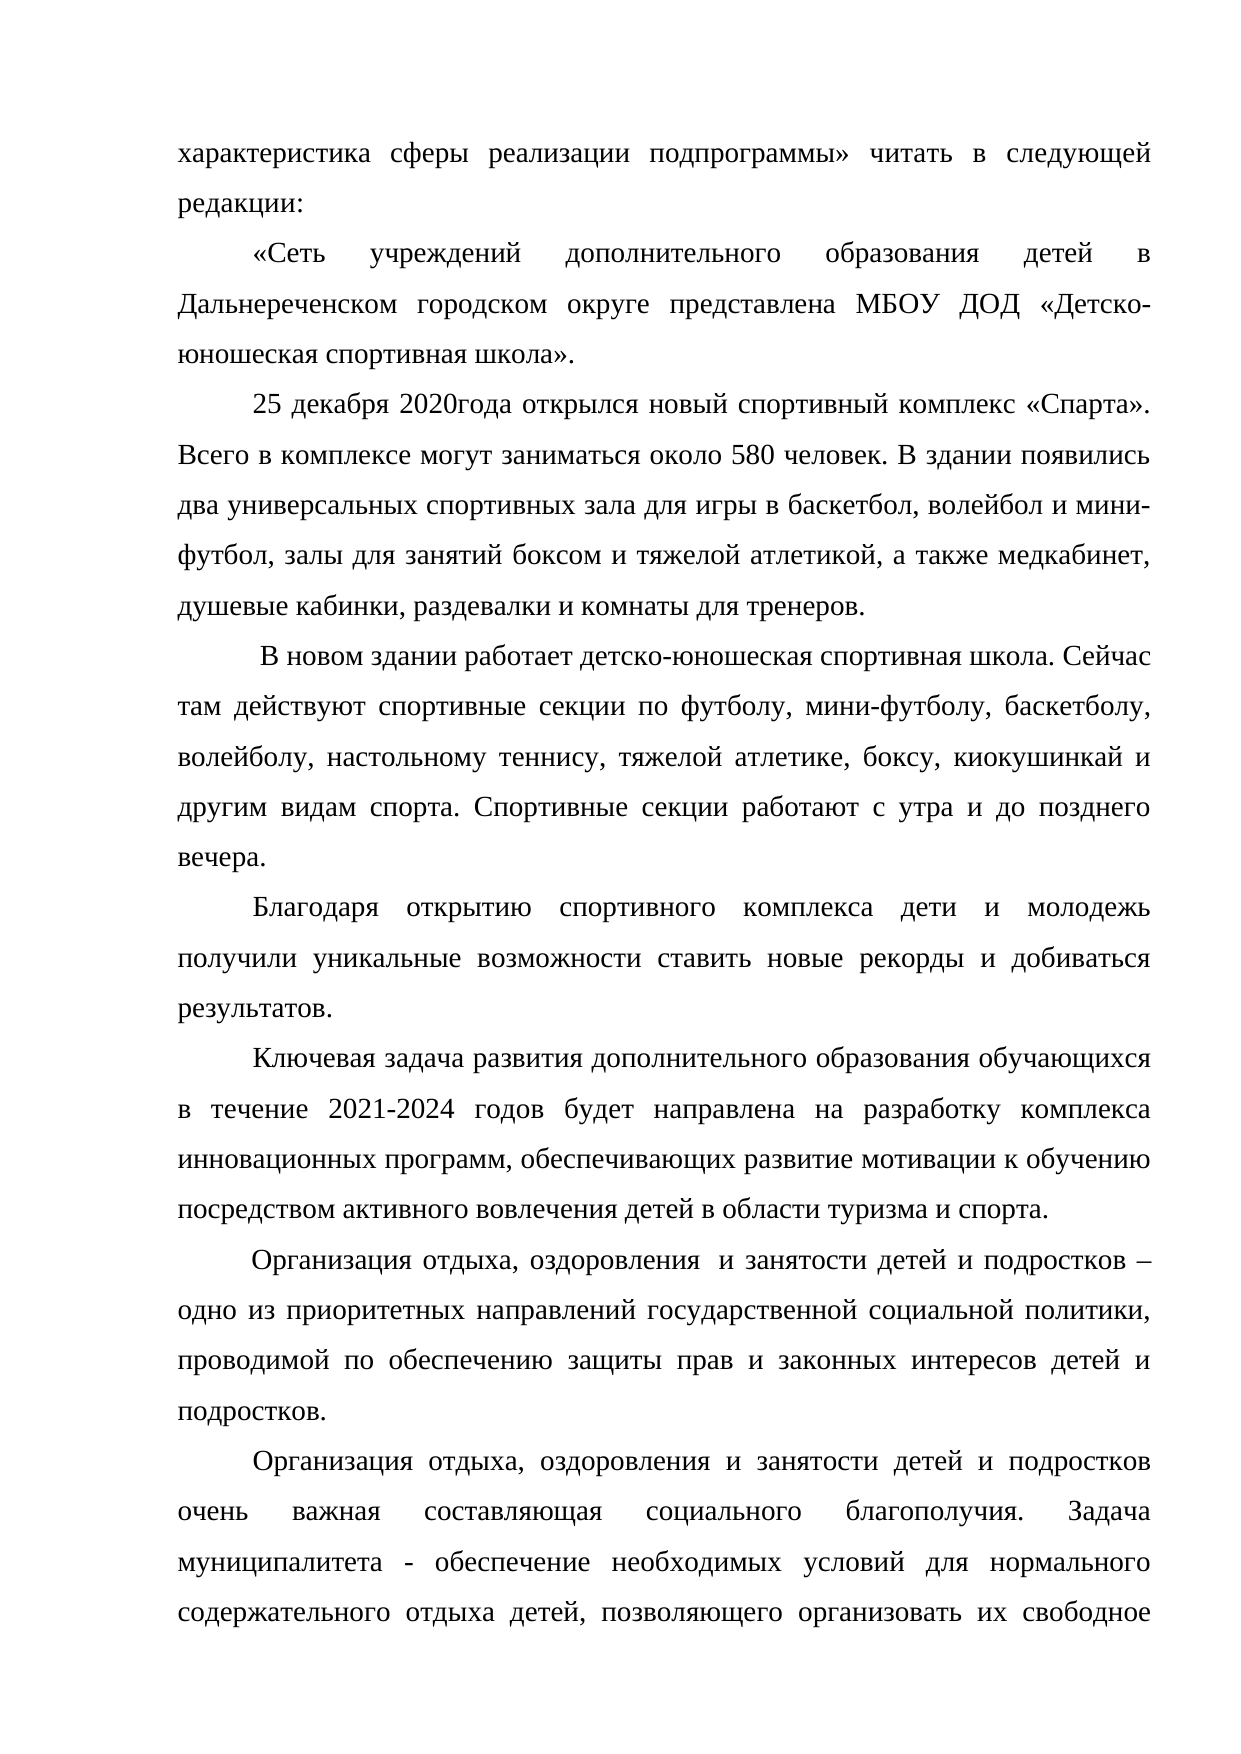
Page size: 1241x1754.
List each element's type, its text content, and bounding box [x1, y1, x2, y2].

text Ключевая задача развития дополнительного образования обучающихся в течение 2021-2024 годов будет направлена на разработку комплекса инновационных программ, обеспечивающих развитие мотивации к обучению посредством активного вовлечения детей в области туризма и спорта. [177, 1041, 1152, 1225]
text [177, 135, 1152, 219]
text 25 декабря 2020года открылся новый спортивный комплекс «Спарта». Всего в комплексе могут заниматься около 580 человек. В здании появились два универсальных спортивных зала для игры в баскетбол, волейбол и мини-футбол, залы для занятий боксом и тяжелой атлетикой, а также медкабинет, душевые кабинки, раздевалки и комнаты для тренеров. [177, 386, 1152, 621]
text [177, 1443, 1152, 1627]
text «Сеть учреждений дополнительного образования детей в Дальнереченском городском округе представлена МБОУ ДОД «Детско-юношеская спортивная школа». [177, 236, 1152, 370]
text Организация отдыха, оздоровления и занятости детей и подростков – одно из приоритетных направлений государственной социальной политики, проводимой по обеспечению защиты прав и законных интересов детей и подростков. [177, 1242, 1152, 1426]
text Благодаря открытию спортивного комплекса дети и молодежь получили уникальные возможности ставить новые рекорды и добиваться результатов. [177, 889, 1152, 1024]
text В новом здании работает детско-юношеская спортивная школа. Сейчас там действуют спортивные секции по футболу, мини-футболу, баскетболу, волейболу, настольному теннису, тяжелой атлетике, боксу, киокушинкай и другим видам спорта. Спортивные секции работают с утра и до позднего вечера. [177, 638, 1152, 873]
